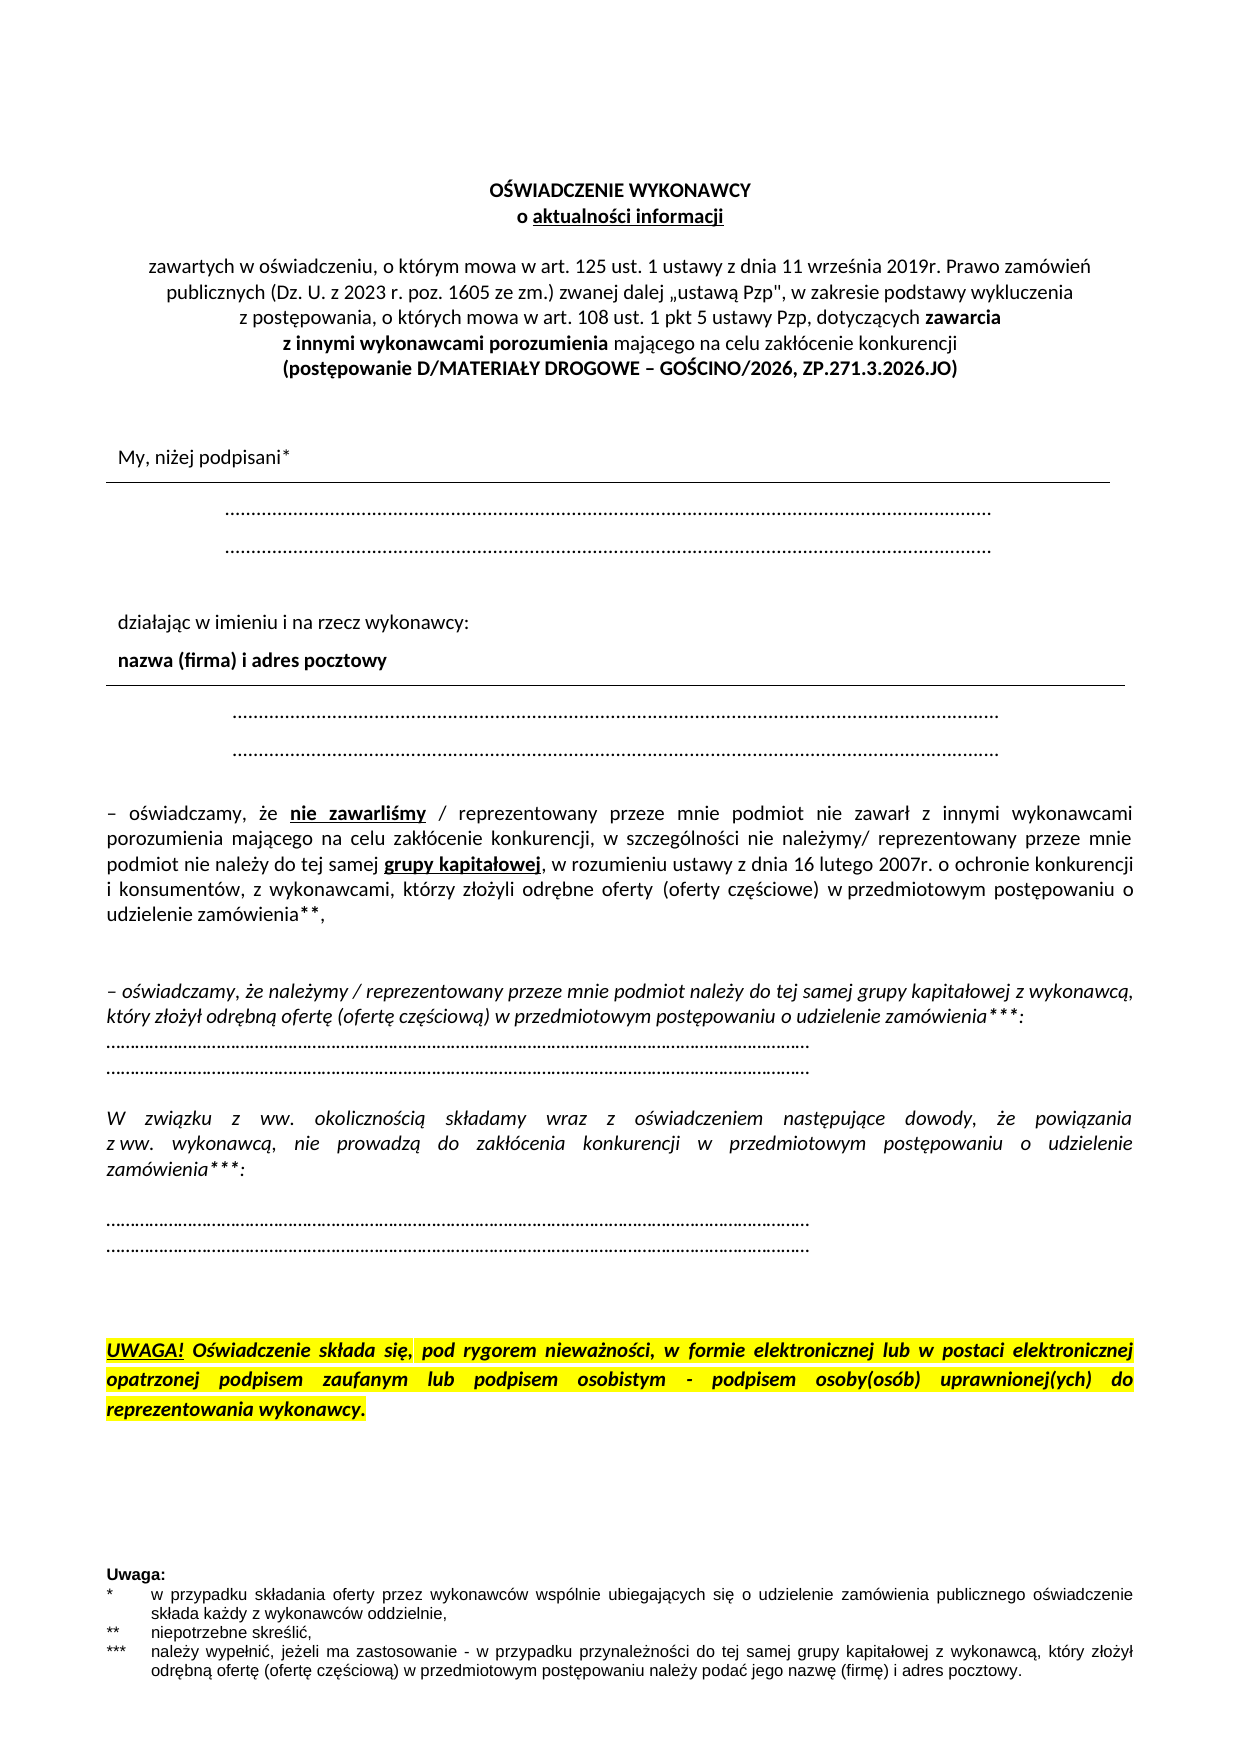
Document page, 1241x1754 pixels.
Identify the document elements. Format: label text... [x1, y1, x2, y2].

table_header działając w imieniu i na rzecz wykonawcy: nazwa (firma) i adres pocztowy [106, 597, 1125, 685]
text (postępowanie D/MATERIAŁY DROGOWE – GOŚCINO/2026, ZP.271.3.2026.JO) [106, 355, 1134, 381]
text ………………………………………………………………………………………………………………………………… [106, 1232, 1134, 1257]
text ………………………………………………………………………………………………………………………………… [106, 1029, 1134, 1054]
text – oświadczamy, że nie zawarliśmy / reprezentowany przeze mnie podmiot nie zawarł z innymi wykonawcami porozumienia mającego na celu zakłócenie konkurencji, w szczególności nie należymy/ reprezentowany przeze mnie podmiot nie należy do tej samej grupy kapitałowej, w rozumieniu ustawy z dnia 16 lutego 2007r. o ochronie konkurencji i konsumentów, z wykonawcami, którzy złożyli odrębne oferty (oferty częściowe) w przedmiotowym postępowaniu o udzielenie zamówienia**, [106, 800, 1134, 927]
text ………………………………………………………………………………………………………………………………… [106, 1207, 1134, 1232]
text OŚWIADCZENIE WYKONAWCY [106, 177, 1134, 203]
table_cell .................................................................................................................................................. .................................................................................................................................................. [106, 483, 1110, 571]
text ………………………………………………………………………………………………………………………………… [106, 1054, 1134, 1079]
text o aktualności informacji [106, 203, 1134, 228]
table_header My, niżej podpisani* [106, 432, 1110, 482]
table_cell .................................................................................................................................................. .................................................................................................................................................. [106, 686, 1125, 774]
text W związku z ww. okolicznością składamy wraz z oświadczeniem następujące dowody, że powiązania z ww. wykonawcą, nie prowadzą do zakłócenia konkurencji w przedmiotowym postępowaniu o udzielenie zamówienia***: [106, 1105, 1134, 1181]
text UWAGA! Oświadczenie składa się, pod rygorem nieważności, w formie elektronicznej lub w postaci elektronicznej opatrzonej podpisem zaufanym lub podpisem osobistym - podpisem osoby(osób) uprawnionej(ych) do reprezentowania wykonawcy. [106, 1337, 1134, 1367]
text UWAGA! Oświadczenie składa się, pod rygorem nieważności, w formie elektronicznej lub w postaci elektronicznej opatrzonej podpisem zaufanym lub podpisem osobistym - podpisem osoby(osób) uprawnionej(ych) do reprezentowania wykonawcy. [106, 1392, 1134, 1421]
text – oświadczamy, że należymy / reprezentowany przeze mnie podmiot należy do tej samej grupy kapitałowej z wykonawcą, który złożył odrębną ofertę (ofertę częściową) w przedmiotowym postępowaniu o udzielenie zamówienia***: [106, 978, 1134, 1029]
text zawartych w oświadczeniu, o którym mowa w art. 125 ust. 1 ustawy z dnia 11 września 2019r. Prawo zamówień publicznych (Dz. U. z 2023 r. poz. 1605 ze zm.) zwanej dalej „ustawą Pzp", w zakresie podstawy wykluczenia z postępowania, o których mowa w art. 108 ust. 1 pkt 5 ustawy Pzp, dotyczących zawarcia z innymi wykonawcami porozumienia mającego na celu zakłócenie konkurencji [106, 254, 1134, 355]
